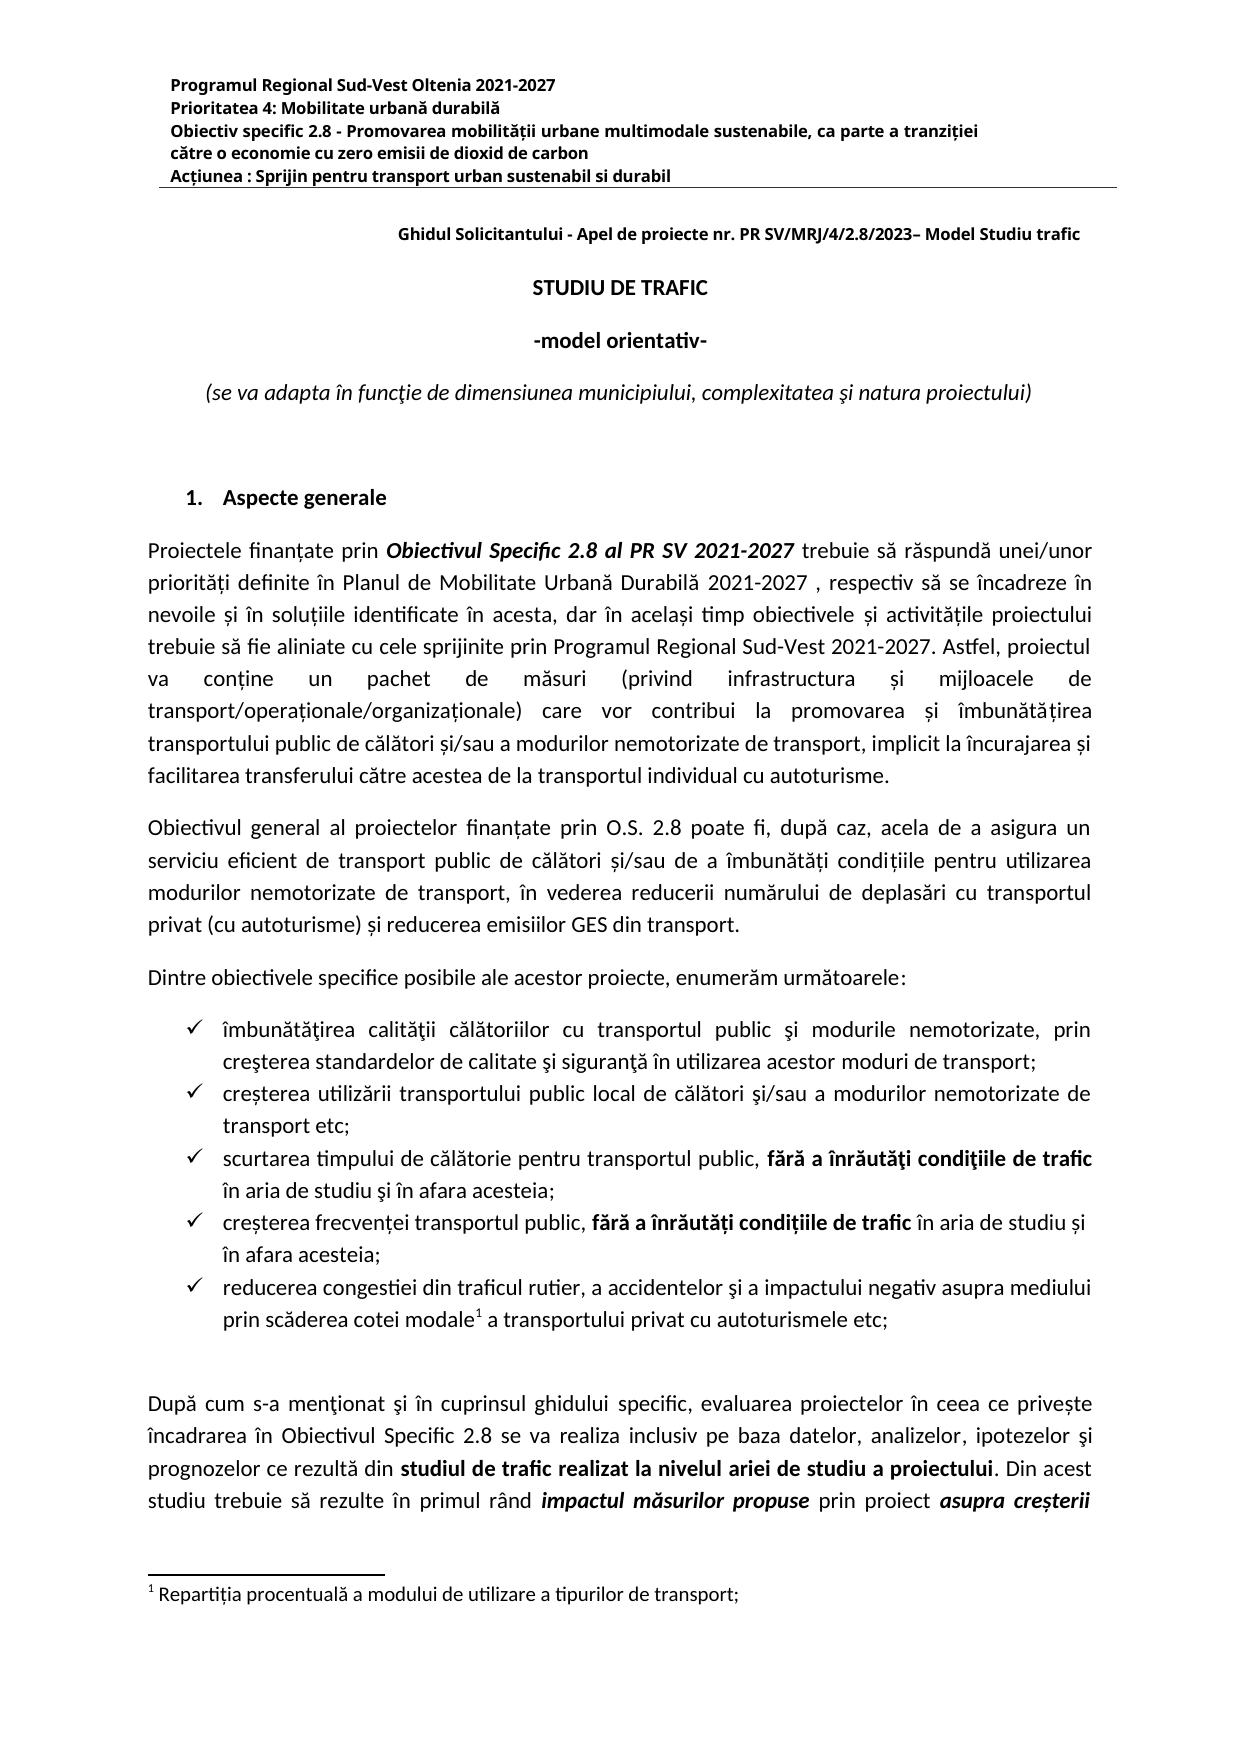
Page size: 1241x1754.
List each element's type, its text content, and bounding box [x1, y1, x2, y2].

list reducerea congestiei din traficul rutier, a accidentelor şi a impactului negativ asupra mediului prin scăderea cotei modale a transportului privat cu autoturismele etc; [185, 1273, 1093, 1333]
text STUDIU DE TRAFIC [148, 273, 1093, 301]
list îmbunătăţirea calităţii călătoriilor cu transportul public şi modurile nemotorizate, prin creşterea standardelor de calitate şi siguranţă în utilizarea acestor moduri de transport; [185, 1015, 1093, 1075]
text -model orientativ- [148, 326, 1093, 354]
text (se va adapta în funcţie de dimensiunea municipiului, complexitatea şi natura proiectului) [148, 378, 1093, 406]
text Proiectele finanțate prin Obiectivul Specific 2.8 al PR SV 2021-2027 trebuie să răspundă unei/unor priorităţi definite în Planul de Mobilitate Urbană Durabilă 2021-2027 , respectiv să se încadreze în nevoile şi în soluţiile identificate în acesta, dar în acelaşi timp obiectivele și activitățile proiectului trebuie să fie aliniate cu cele sprijinite prin Programul Regional Sud-Vest 2021-2027. Astfel, proiectul va conţine un pachet de măsuri (privind infrastructura şi mijloacele de transport/operaționale/organizaționale) care vor contribui la promovarea şi îmbunătăţirea transportului public de călători şi/sau a modurilor nemotorizate de transport, implicit la încurajarea şi facilitarea transferului către acestea de la transportul individual cu autoturisme. [148, 536, 1093, 789]
list creșterea frecvenței transportul public, fără a înrăutăţi condiţiile de trafic în aria de studiu şi în afara acesteia; [185, 1208, 1093, 1268]
list Aspecte generale [185, 483, 1093, 511]
list scurtarea timpului de călătorie pentru transportul public, fără a înrăutăţi condiţiile de trafic în aria de studiu şi în afara acesteia; [185, 1144, 1093, 1204]
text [148, 1389, 1093, 1514]
text Obiectivul general al proiectelor finanțate prin O.S. 2.8 poate fi, după caz, acela de a asigura un serviciu eficient de transport public de călători şi/sau de a îmbunătăți condiţiile pentru utilizarea modurilor nemotorizate de transport, în vederea reducerii numărului de deplasări cu transportul privat (cu autoturisme) şi reducerea emisiilor GES din transport. [148, 813, 1093, 938]
text Dintre obiectivele specifice posibile ale acestor proiecte, enumerăm următoarele: [148, 963, 1093, 991]
list creșterea utilizării transportului public local de călători şi/sau a modurilor nemotorizate de transport etc; [185, 1079, 1093, 1140]
